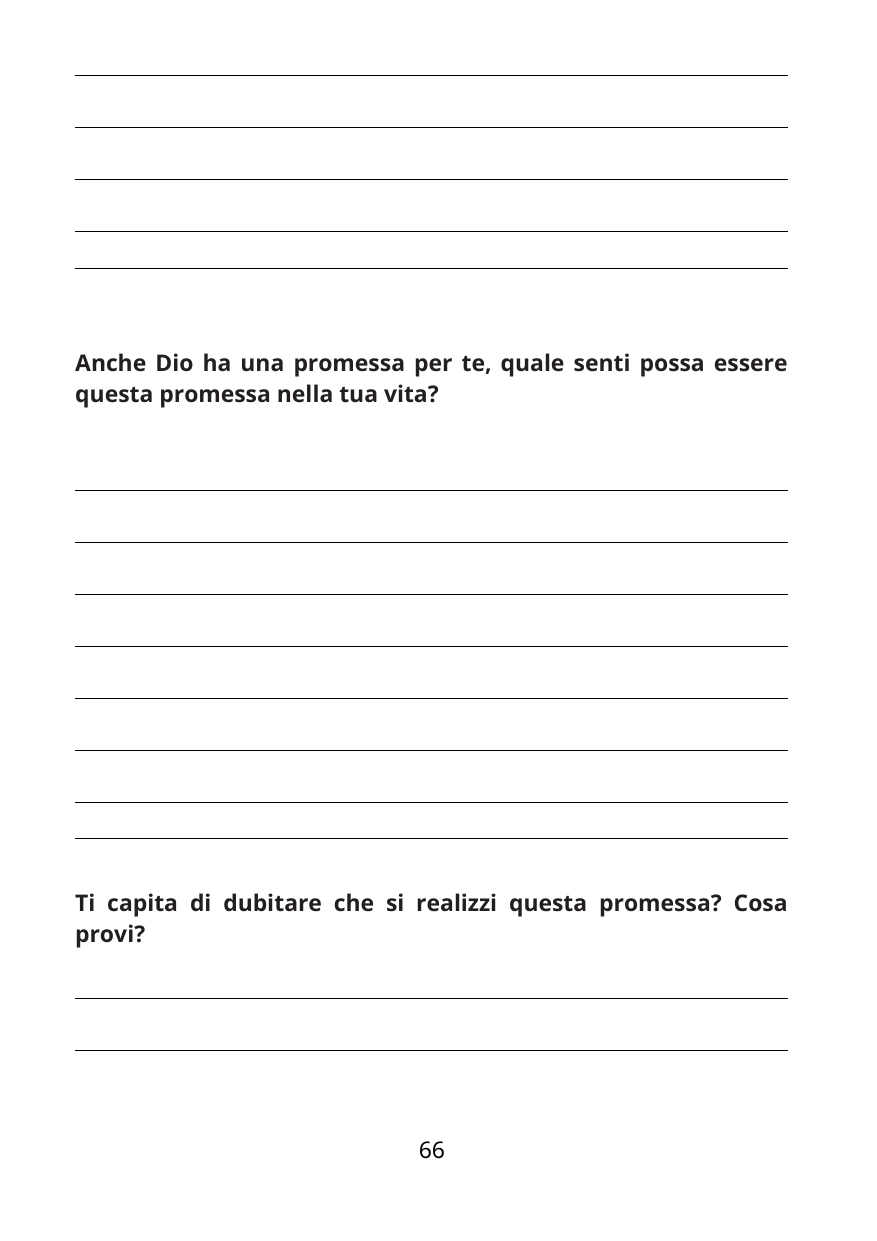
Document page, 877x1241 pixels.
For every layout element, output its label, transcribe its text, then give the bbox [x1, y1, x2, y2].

text Ti capita di dubitare che si realizzi questa promessa? Cosa provi? [75, 886, 788, 949]
text Anche Dio ha una promessa per te, quale senti possa essere questa promessa nella tua vita? [75, 347, 788, 409]
